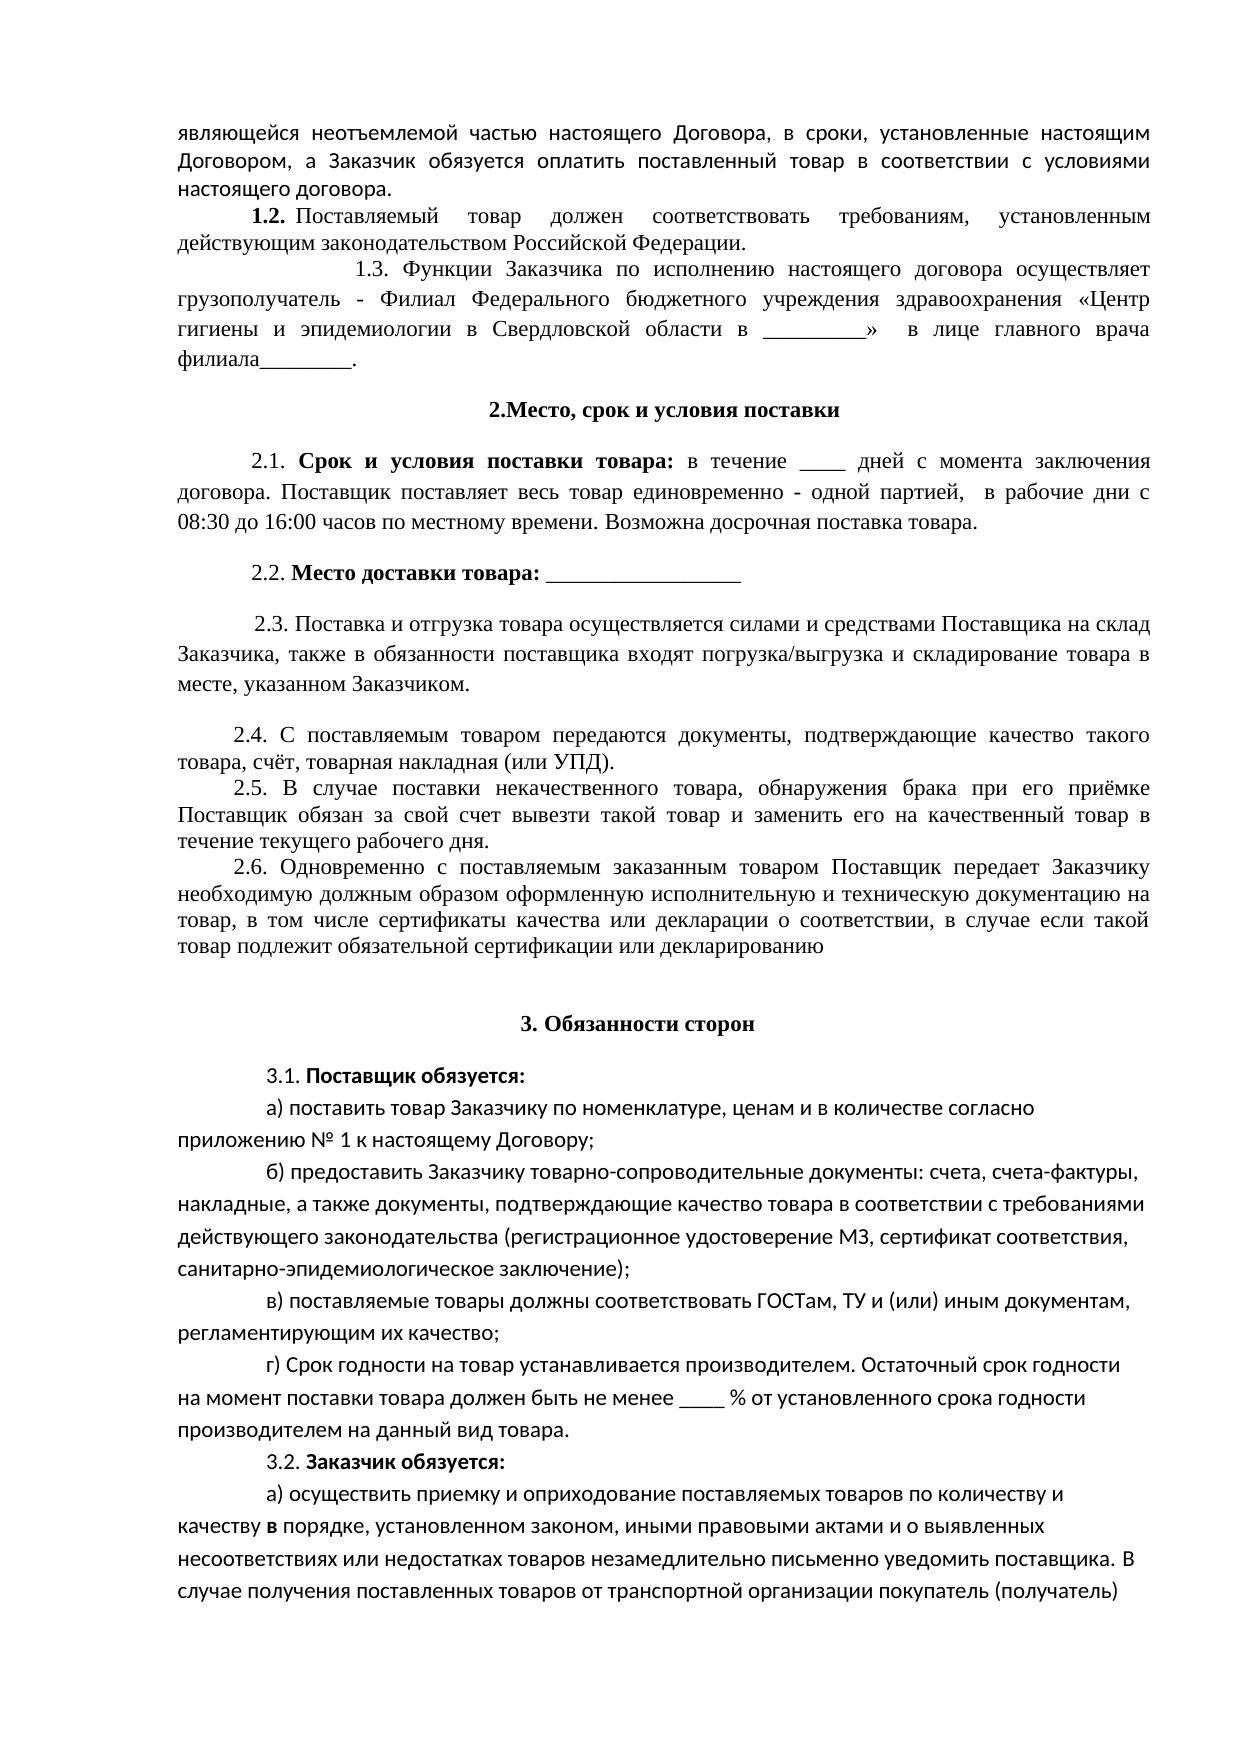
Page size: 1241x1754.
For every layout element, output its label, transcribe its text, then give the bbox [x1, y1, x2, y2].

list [177, 1479, 1152, 1604]
text 2.4. С поставляемым товаром передаются документы, подтверждающие качество такого товара, счёт, товарная накладная (или УПД). [177, 722, 1152, 774]
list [177, 118, 1152, 202]
text 2.3. Поставка и отгрузка товара осуществляется силами и средствами Поставщика на склад Заказчика, также в обязанности поставщика входят погрузка/выгрузка и складирование товара в месте, указанном Заказчиком. [177, 610, 1152, 697]
text 2.1. Срок и условия поставки товара: в течение ____ дней с момента заключения договора. Поставщик поставляет весь товар единовременно - одной партией, в рабочие дни с 08:30 до 16:00 часов по местному времени. Возможна досрочная поставка товара. [177, 448, 1152, 534]
text 3. Обязанности сторон [177, 1010, 1152, 1036]
list в) поставляемые товары должны соответствовать ГОСТам, ТУ и (или) иным документам, регламентирующим их качество; [177, 1286, 1152, 1346]
text 2.Место, срок и условия поставки [177, 397, 1152, 423]
list 3.1. Поставщик обязуется: [177, 1061, 1152, 1089]
text 2.6. Одновременно с поставляемым заказанным товаром Поставщик передает Заказчику необходимую должным образом оформленную исполнительную и техническую документацию на товар, в том числе сертификаты качества или декларации о соответствии, в случае если такой товар подлежит обязательной сертификации или декларированию [177, 853, 1152, 959]
list б) предоставить Заказчику товарно-сопроводительные документы: счета, счета-фактуры, накладные, а также документы, подтверждающие качество товара в соответствии с требованиями действующего законодательства (регистрационное удостоверение МЗ, сертификат соответствия, санитарно-эпидемиологическое заключение); [177, 1157, 1152, 1282]
text 1.3. Функции Заказчика по исполнению настоящего договора осуществляет грузополучатель - Филиал Федерального бюджетного учреждения здравоохранения «Центр гигиены и эпидемиологии в Свердловской области в _________» в лице главного врача филиала________. [177, 255, 1152, 372]
text 2.5. В случае поставки некачественного товара, обнаружения брака при его приёмке Поставщик обязан за свой счет вывезти такой товар и заменить его на качественный товар в течение текущего рабочего дня. [177, 774, 1152, 853]
text 2.2. Место доставки товара: _________________ [177, 559, 1152, 585]
list г) Срок годности на товар устанавливается производителем. Остаточный срок годности на момент поставки товара должен быть не менее ____ % от установленного срока годности производителем на данный вид товара. [177, 1351, 1152, 1443]
list Поставляемый товар должен соответствовать требованиям, установленным действующим законодательством Российской Федерации. [177, 202, 1152, 255]
list а) поставить товар Заказчику по номенклатуре, ценам и в количестве согласно приложению № 1 к настоящему Договору; [177, 1093, 1152, 1153]
list 3.2. Заказчик обязуется: [177, 1447, 1152, 1475]
